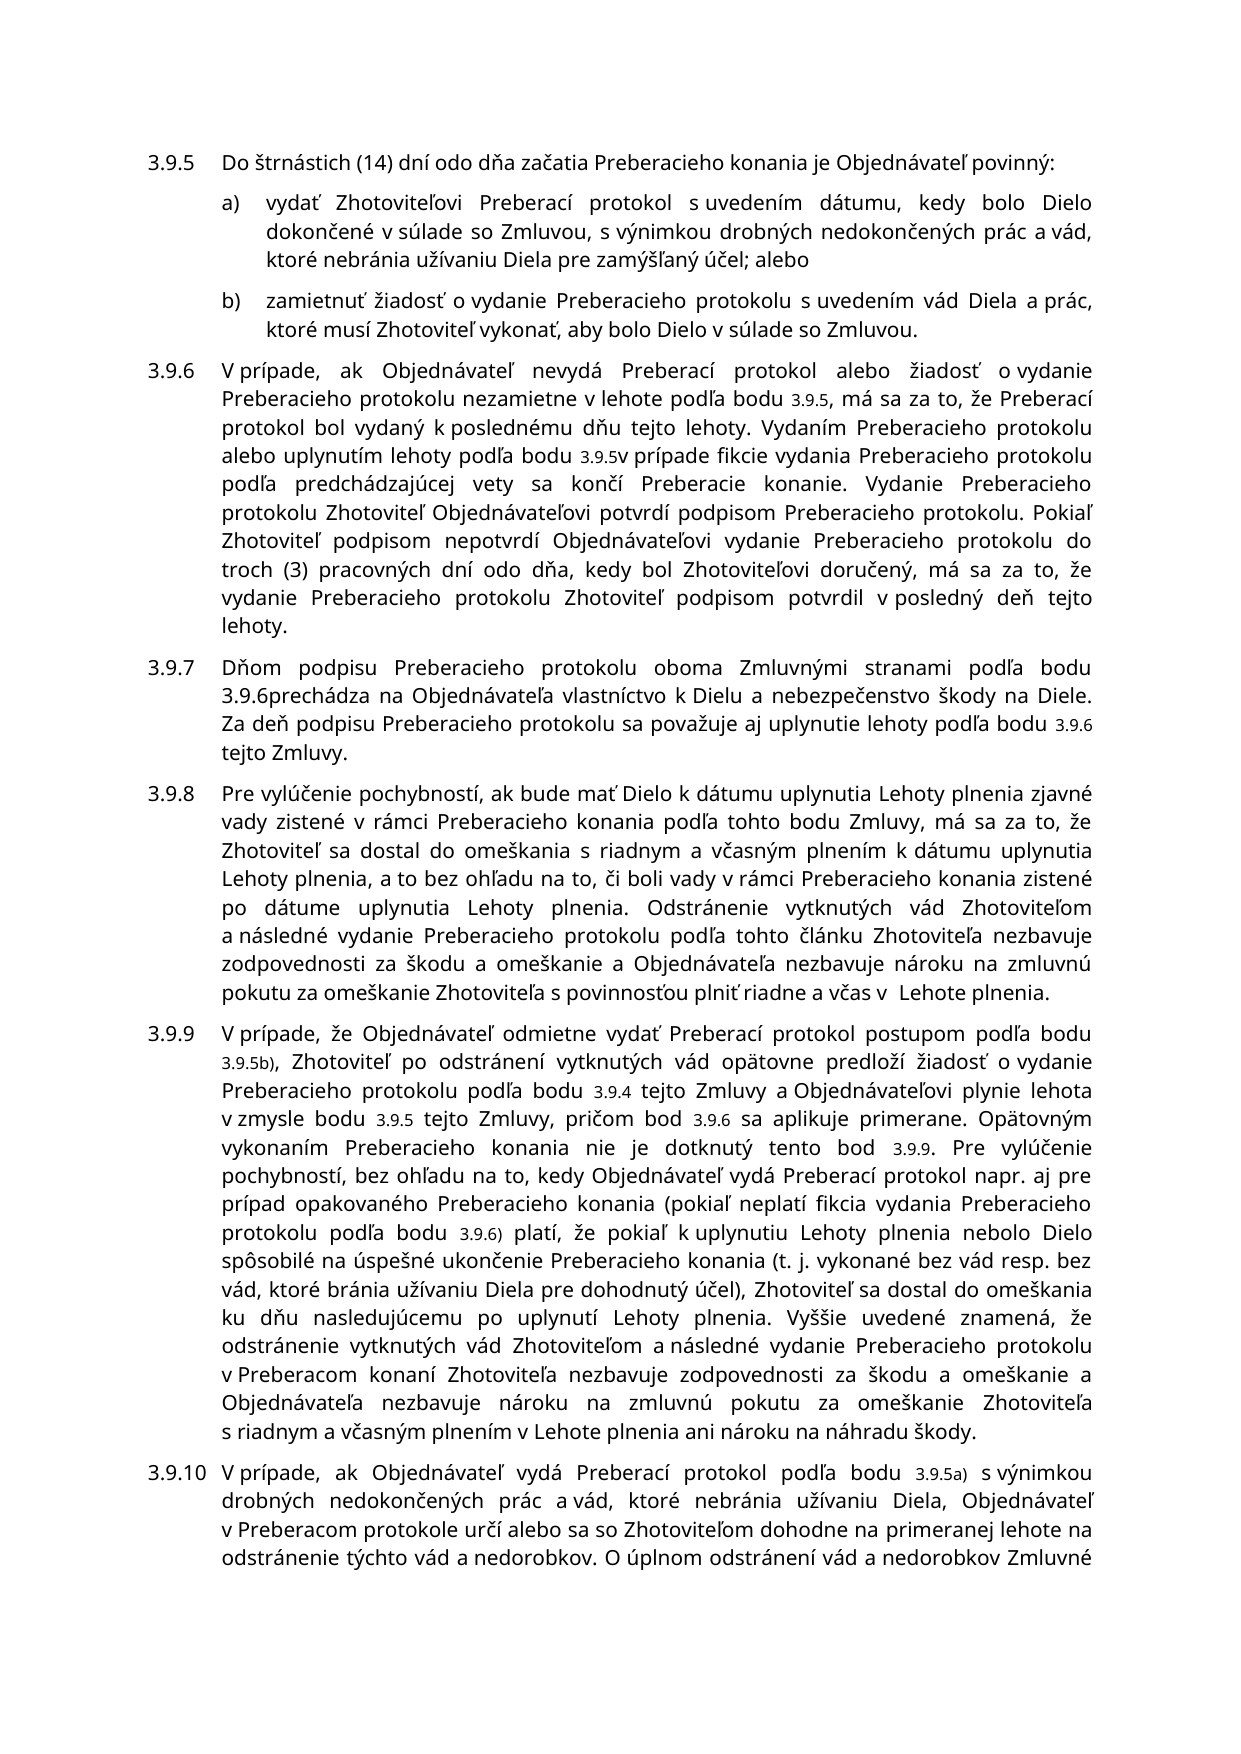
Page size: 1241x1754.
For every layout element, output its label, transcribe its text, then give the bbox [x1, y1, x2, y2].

list V prípade, že Objednávateľ odmietne vydať Preberací protokol postupom podľa bodu 3.9.5b), Zhotoviteľ po odstránení vytknutých vád opätovne predloží žiadosť o vydanie Preberacieho protokolu podľa bodu 3.9.4 tejto Zmluvy a Objednávateľovi plynie lehota v zmysle bodu 3.9.5 tejto Zmluvy, pričom bod 3.9.6 sa aplikuje primerane. Opätovným vykonaním Preberacieho konania nie je dotknutý tento bod 3.9.9. Pre vylúčenie pochybností, bez ohľadu na to, kedy Objednávateľ vydá Preberací protokol napr. aj pre prípad opakovaného Preberacieho konania (pokiaľ neplatí fikcia vydania Preberacieho protokolu podľa bodu 3.9.6) platí, že pokiaľ k uplynutiu Lehoty plnenia nebolo Dielo spôsobilé na úspešné ukončenie Preberacieho konania (t. j. vykonané bez vád resp. bez vád, ktoré bránia užívaniu Diela pre dohodnutý účel), Zhotoviteľ sa dostal do omeškania ku dňu nasledujúcemu po uplynutí Lehoty plnenia. Vyššie uvedené znamená, že odstránenie vytknutých vád Zhotoviteľom a následné vydanie Preberacieho protokolu v Preberacom konaní Zhotoviteľa nezbavuje zodpovednosti za škodu a omeškanie a Objednávateľa nezbavuje nároku na zmluvnú pokutu za omeškanie Zhotoviteľa s riadnym a včasným plnením v Lehote plnenia ani nároku na náhradu škody. [148, 1019, 1093, 1445]
list Dňom podpisu Preberacieho protokolu oboma Zmluvnými stranami podľa bodu 3.9.6prechádza na Objednávateľa vlastníctvo k Dielu a nebezpečenstvo škody na Diele. Za deň podpisu Preberacieho protokolu sa považuje aj uplynutie lehoty podľa bodu 3.9.6 tejto Zmluvy. [148, 653, 1093, 766]
list Pre vylúčenie pochybností, ak bude mať Dielo k dátumu uplynutia Lehoty plnenia zjavné vady zistené v rámci Preberacieho konania podľa tohto bodu Zmluvy, má sa za to, že Zhotoviteľ sa dostal do omeškania s riadnym a včasným plnením k dátumu uplynutia Lehoty plnenia, a to bez ohľadu na to, či boli vady v rámci Preberacieho konania zistené po dátume uplynutia Lehoty plnenia. Odstránenie vytknutých vád Zhotoviteľom a následné vydanie Preberacieho protokolu podľa tohto článku Zhotoviteľa nezbavuje zodpovednosti za škodu a omeškanie a Objednávateľa nezbavuje nároku na zmluvnú pokutu za omeškanie Zhotoviteľa s povinnosťou plniť riadne a včas v Lehote plnenia. [148, 779, 1093, 1006]
list zamietnuť žiadosť o vydanie Preberacieho protokolu s uvedením vád Diela a prác, ktoré musí Zhotoviteľ vykonať, aby bolo Dielo v súlade so Zmluvou. [221, 286, 1093, 343]
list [148, 1458, 1093, 1572]
list vydať Zhotoviteľovi Preberací protokol s uvedením dátumu, kedy bolo Dielo dokončené v súlade so Zmluvou, s výnimkou drobných nedokončených prác a vád, ktoré nebránia užívaniu Diela pre zamýšľaný účel; alebo [221, 188, 1093, 274]
list V prípade, ak Objednávateľ nevydá Preberací protokol alebo žiadosť o vydanie Preberacieho protokolu nezamietne v lehote podľa bodu 3.9.5, má sa za to, že Preberací protokol bol vydaný k poslednému dňu tejto lehoty. Vydaním Preberacieho protokolu alebo uplynutím lehoty podľa bodu 3.9.5v prípade fikcie vydania Preberacieho protokolu podľa predchádzajúcej vety sa končí Preberacie konanie. Vydanie Preberacieho protokolu Zhotoviteľ Objednávateľovi potvrdí podpisom Preberacieho protokolu. Pokiaľ Zhotoviteľ podpisom nepotvrdí Objednávateľovi vydanie Preberacieho protokolu do troch (3) pracovných dní odo dňa, kedy bol Zhotoviteľovi doručený, má sa za to, že vydanie Preberacieho protokolu Zhotoviteľ podpisom potvrdil v posledný deň tejto lehoty. [148, 356, 1093, 640]
list Do štrnástich (14) dní odo dňa začatia Preberacieho konania je Objednávateľ povinný: [148, 148, 1093, 176]
